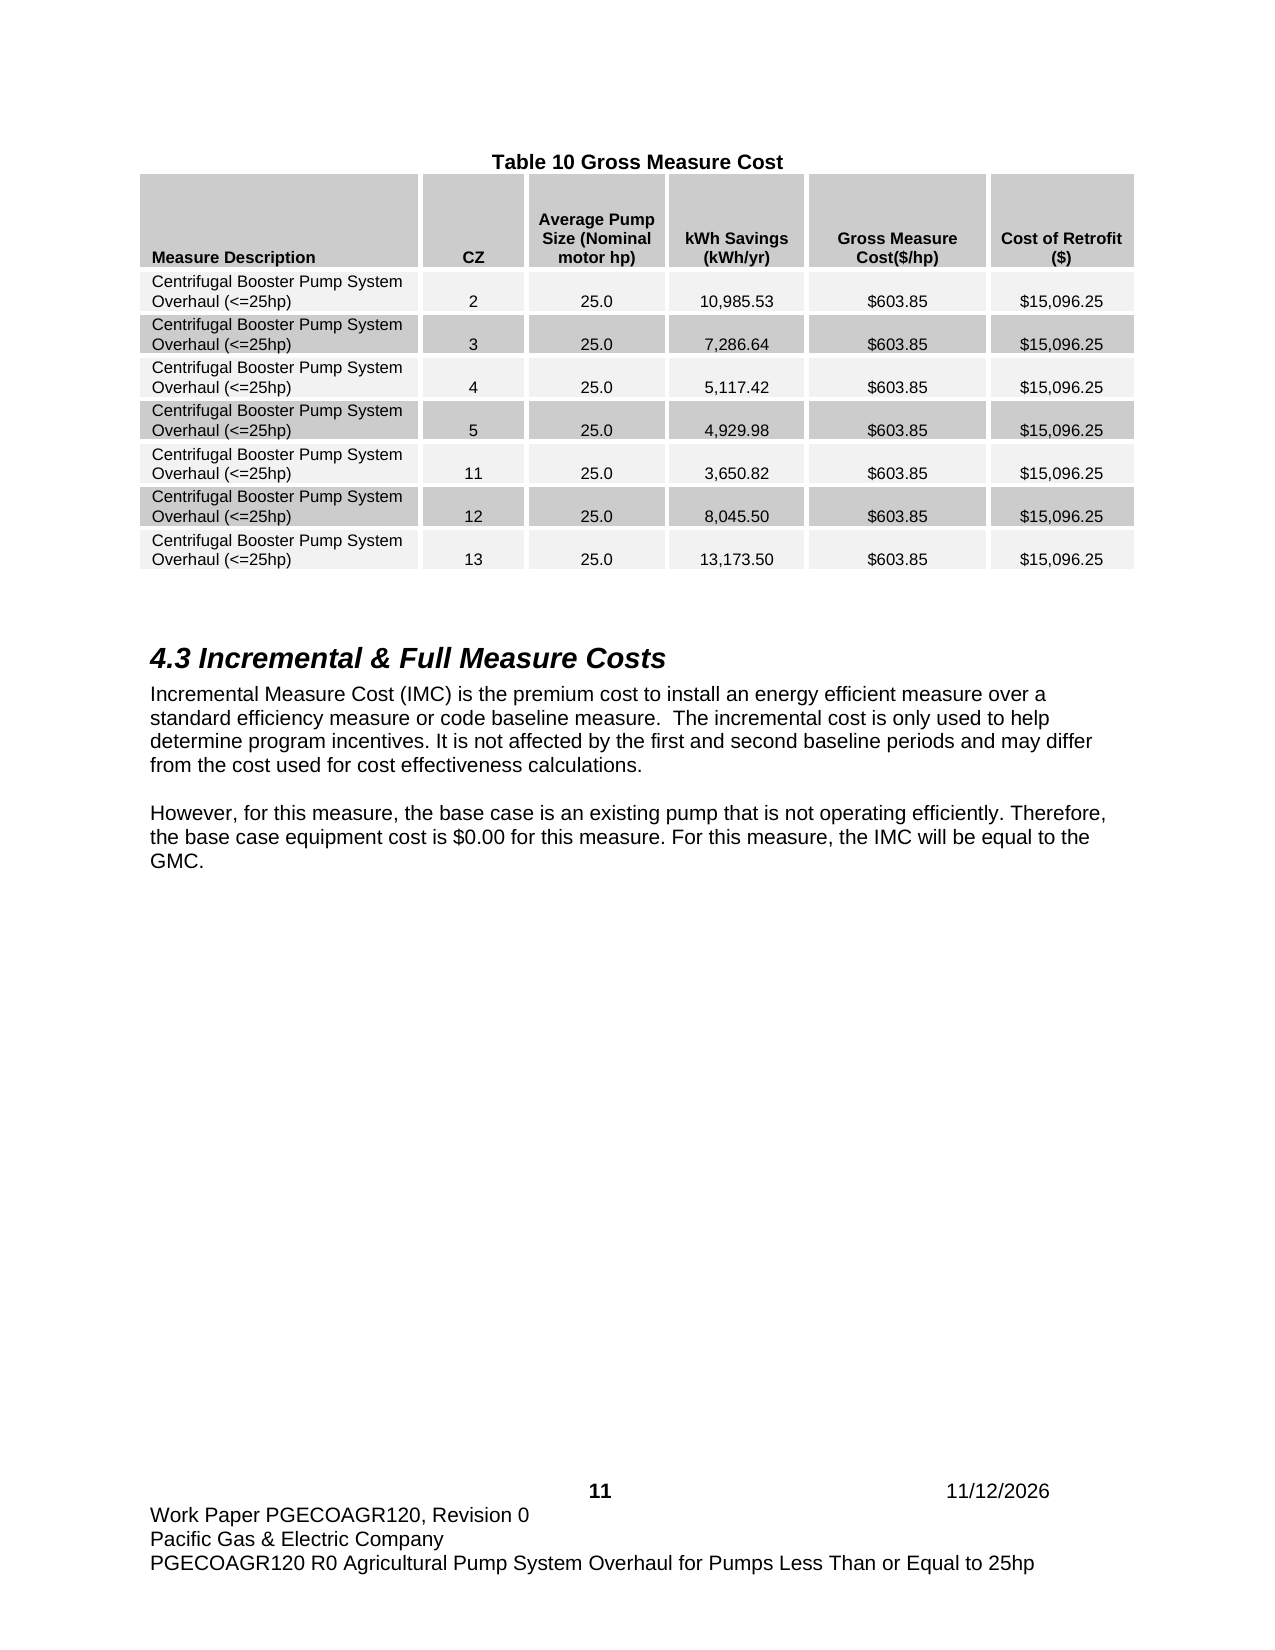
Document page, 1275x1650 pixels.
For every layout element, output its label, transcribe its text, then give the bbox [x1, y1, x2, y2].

table_cell 25.0 [529, 444, 665, 483]
table_cell 5,117.42 [669, 358, 804, 397]
table_header Average Pump Size (Nominal motor hp) [529, 174, 665, 267]
table_cell $15,096.25 [991, 358, 1134, 397]
table_cell 10,985.53 [669, 272, 804, 311]
table_cell 13 [423, 530, 524, 569]
table_cell 4 [423, 358, 524, 397]
table_cell Centrifugal Booster Pump System Overhaul (<=25hp) [140, 358, 418, 397]
table_cell Centrifugal Booster Pump System Overhaul (<=25hp) [140, 315, 418, 353]
table_header Gross Measure Cost($/hp) [809, 174, 986, 267]
table_cell 12 [423, 487, 524, 526]
table_cell 25.0 [529, 530, 665, 569]
table_cell $15,096.25 [991, 487, 1134, 526]
table_cell $15,096.25 [991, 315, 1134, 353]
table_cell 25.0 [529, 401, 665, 439]
table_cell $15,096.25 [991, 401, 1134, 439]
table_header Measure Description [140, 174, 418, 267]
table_cell Centrifugal Booster Pump System Overhaul (<=25hp) [140, 272, 418, 311]
text Incremental Measure Cost (IMC) is the premium cost to install an energy efficient measure over a standard efficiency measure or code baseline measure. The incremental cost is only used to help determine program incentives. It is not affected by the first and second baseline periods and may differ from the cost used for cost effectiveness calculations. [150, 681, 1125, 777]
table_cell $603.85 [809, 358, 986, 397]
table_cell 25.0 [529, 272, 665, 311]
table_cell 25.0 [529, 487, 665, 526]
text However, for this measure, the base case is an existing pump that is not operating efficiently. Therefore, the base case equipment cost is $0.00 for this measure. For this measure, the IMC will be equal to the GMC. [150, 801, 1125, 873]
table_cell $15,096.25 [991, 444, 1134, 483]
table_cell Centrifugal Booster Pump System Overhaul (<=25hp) [140, 487, 418, 526]
table_cell $603.85 [809, 487, 986, 526]
table_cell $15,096.25 [991, 272, 1134, 311]
table_cell $603.85 [809, 401, 986, 439]
table_header CZ [423, 174, 524, 267]
table_cell Centrifugal Booster Pump System Overhaul (<=25hp) [140, 444, 418, 483]
table_cell 4,929.98 [669, 401, 804, 439]
table_cell 3 [423, 315, 524, 353]
table_cell Centrifugal Booster Pump System Overhaul (<=25hp) [140, 530, 418, 569]
table_cell $603.85 [809, 444, 986, 483]
table_cell 13,173.50 [669, 530, 804, 569]
table_cell $15,096.25 [991, 530, 1134, 569]
table_header Cost of Retrofit ($) [991, 174, 1134, 267]
table_cell 2 [423, 272, 524, 311]
table_cell 25.0 [529, 358, 665, 397]
table_cell $603.85 [809, 315, 986, 353]
text Table 10 Gross Measure Cost [150, 150, 1125, 174]
table_cell Centrifugal Booster Pump System Overhaul (<=25hp) [140, 401, 418, 439]
subtitle 4.3 Incremental & Full Measure Costs [150, 642, 1125, 675]
table_cell 25.0 [529, 315, 665, 353]
table_cell 11 [423, 444, 524, 483]
table_header kWh Savings (kWh/yr) [669, 174, 804, 267]
table_cell $603.85 [809, 530, 986, 569]
table_cell $603.85 [809, 272, 986, 311]
table_cell 5 [423, 401, 524, 439]
table_cell 7,286.64 [669, 315, 804, 353]
table_cell 8,045.50 [669, 487, 804, 526]
table_cell 3,650.82 [669, 444, 804, 483]
